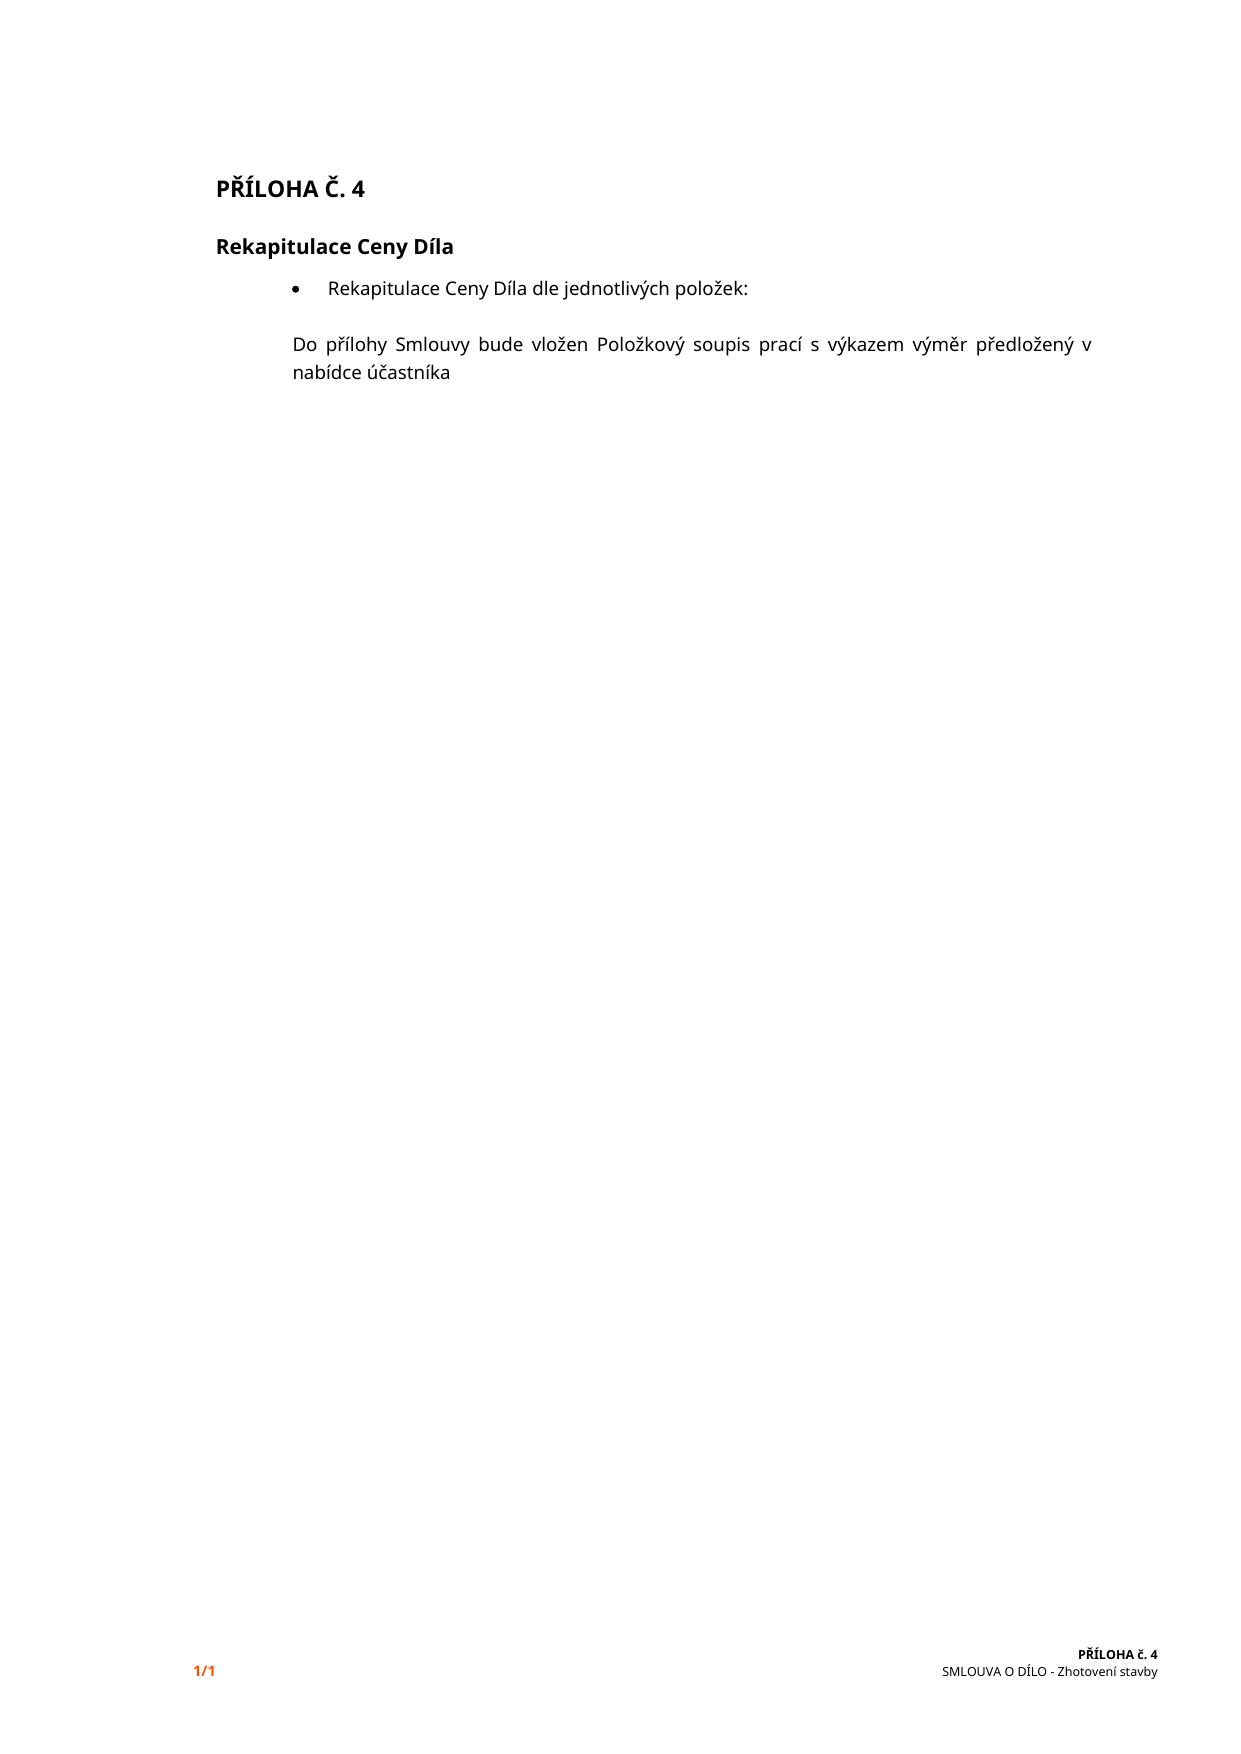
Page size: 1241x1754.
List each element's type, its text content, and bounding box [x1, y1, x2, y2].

list Do přílohy Smlouvy bude vložen Položkový soupis prací s výkazem výměr předložený v nabídce účastníka [292, 332, 1093, 385]
text Příloha č. 4 [216, 172, 1093, 204]
list Rekapitulace Ceny Díla dle jednotlivých položek: [292, 276, 1093, 301]
text Rekapitulace Ceny Díla [216, 232, 1093, 260]
